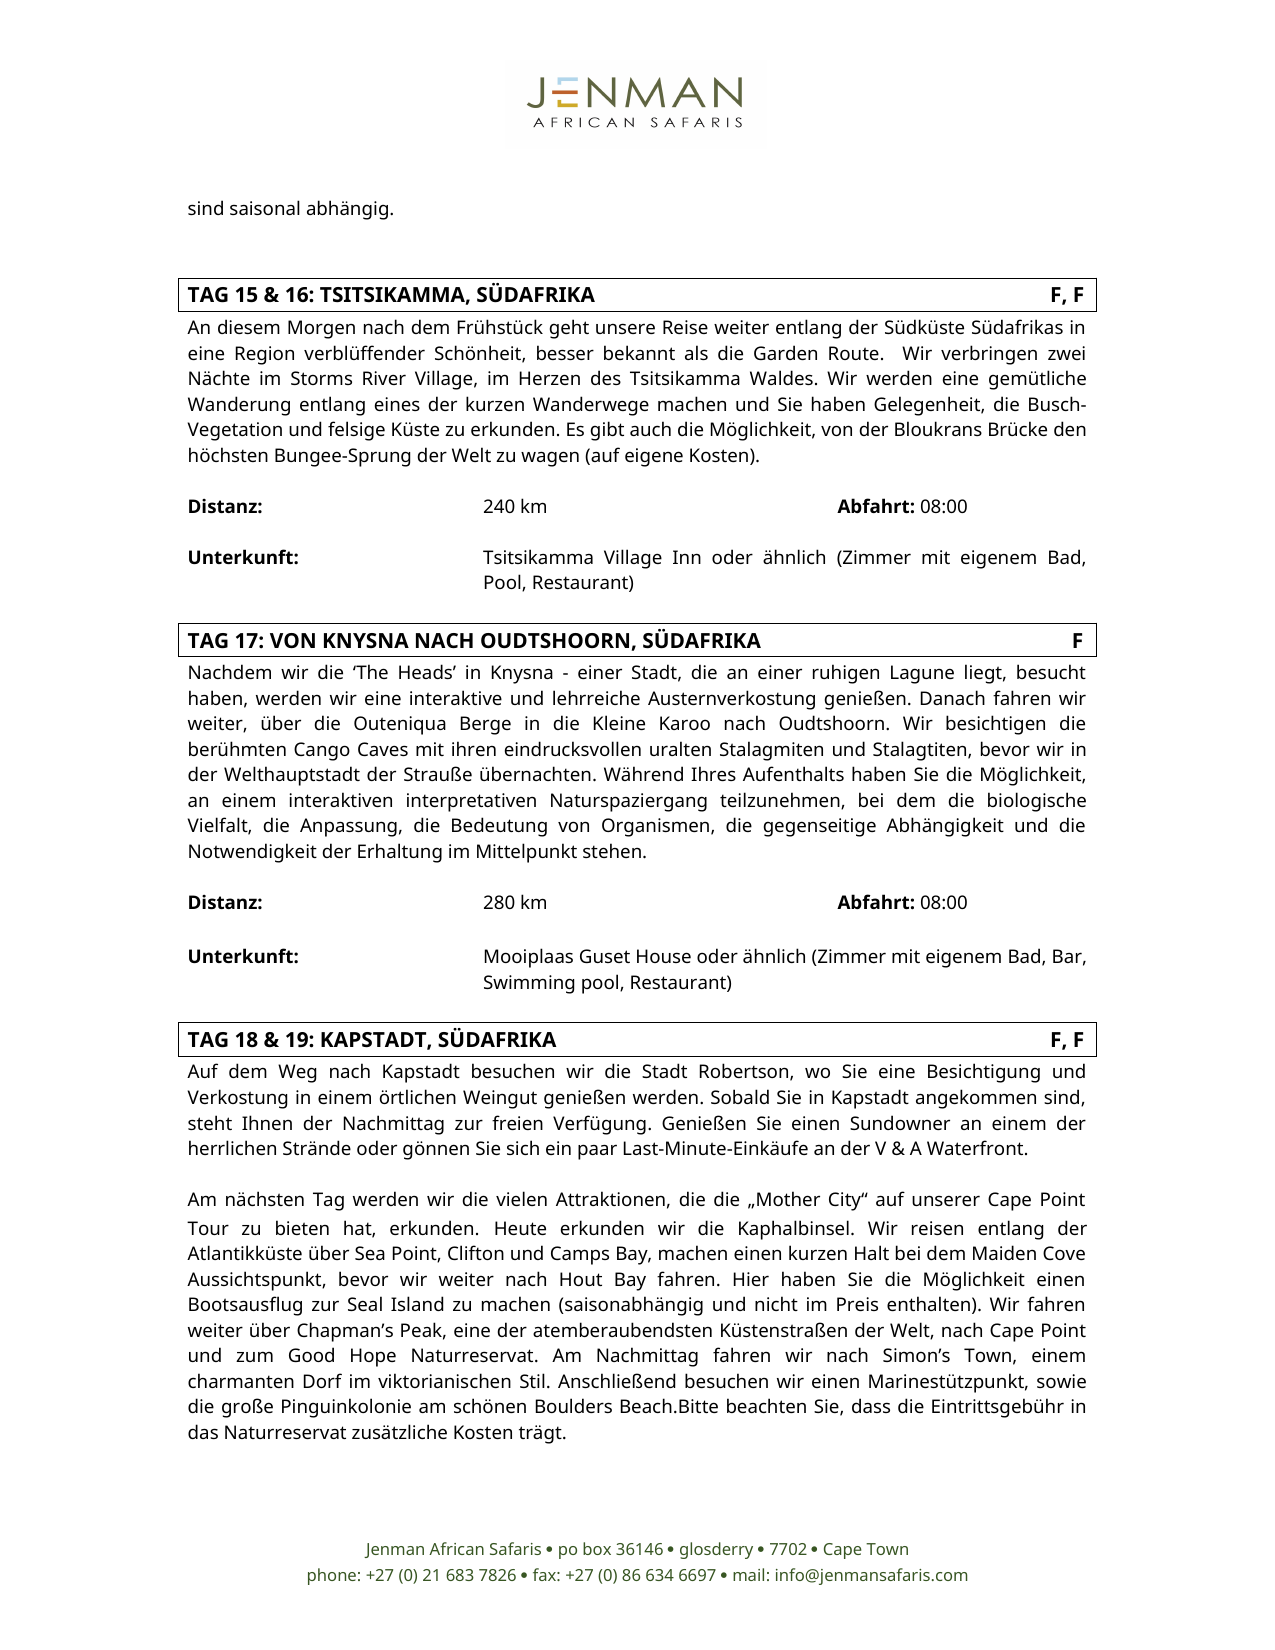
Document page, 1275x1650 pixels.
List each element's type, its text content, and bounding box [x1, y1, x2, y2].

text Am nächsten Tag werden wir die vielen Attraktionen, die die „Mother City“ auf unserer Cape Point Tour zu bieten hat, erkunden. Heute erkunden wir die Kaphalbinsel. Wir reisen entlang der Atlantikküste über Sea Point, Clifton und Camps Bay, machen einen kurzen Halt bei dem Maiden Cove Aussichtspunkt, bevor wir weiter nach Hout Bay fahren. Hier haben Sie die Möglichkeit einen Bootsausflug zur Seal Island zu machen (saisonabhängig und nicht im Preis enthalten). Wir fahren weiter über Chapman’s Peak, eine der atemberaubendsten Küstenstraßen der Welt, nach Cape Point und zum Good Hope Naturreservat. Am Nachmittag fahren wir nach Simon’s Town, einem charmanten Dorf im viktorianischen Stil. Anschließend besuchen wir einen Marinestützpunkt, sowie die große Pinguinkolonie am schönen Boulders Beach.Bitte beachten Sie, dass die Eintrittsgebühr in das Naturreservat zusätzliche Kosten trägt. [187, 1186, 1087, 1445]
text Distanz: 240 km Abfahrt: 08:00 [187, 493, 1087, 518]
picture [504, 60, 767, 148]
text Nachdem wir die ‘The Heads’ in Knysna - einer Stadt, die an einer ruhigen Lagune liegt, besucht haben, werden wir eine interaktive und lehrreiche Austernverkostung genießen. Danach fahren wir weiter, über die Outeniqua Berge in die Kleine Karoo nach Oudtshoorn. Wir besichtigen die berühmten Cango Caves mit ihren eindrucksvollen uralten Stalagmiten und Stalagtiten, bevor wir in der Welthauptstadt der Strauße übernachten. Während Ihres Aufenthalts haben Sie die Möglichkeit, an einem interaktiven interpretativen Naturspaziergang teilzunehmen, bei dem die biologische Vielfalt, die Anpassung, die Bedeutung von Organismen, die gegenseitige Abhängigkeit und die Notwendigkeit der Erhaltung im Mittelpunkt stehen. [187, 659, 1087, 864]
text An diesem Morgen nach dem Frühstück geht unsere Reise weiter entlang der Südküste Südafrikas in eine Region verblüffender Schönheit, besser bekannt als die Garden Route. Wir verbringen zwei Nächte im Storms River Village, im Herzen des Tsitsikamma Waldes. Wir werden eine gemütliche Wanderung entlang eines der kurzen Wanderwege machen und Sie haben Gelegenheit, die Busch-Vegetation und felsige Küste zu erkunden. Es gibt auch die Möglichkeit, von der Bloukrans Brücke den höchsten Bungee-Sprung der Welt zu wagen (auf eigene Kosten). [187, 314, 1087, 467]
subtitle TAG 15 & 16: TSITSIKAMMA, SÜDAFRIKA F, F [179, 279, 1096, 311]
text Unterkunft: Mooiplaas Guset House oder ähnlich (Zimmer mit eigenem Bad, Bar, Swimming pool, Restaurant) [187, 943, 1087, 994]
subtitle TAG 17: VON KNYSNA NACH OUDTSHOORN, SÜDAFRIKA F [179, 624, 1096, 656]
text Auf dem Weg nach Kapstadt besuchen wir die Stadt Robertson, wo Sie eine Besichtigung und Verkostung in einem örtlichen Weingut genießen werden. Sobald Sie in Kapstadt angekommen sind, steht Ihnen der Nachmittag zur freien Verfügung. Genießen Sie einen Sundowner an einem der herrlichen Strände oder gönnen Sie sich ein paar Last-Minute-Einkäufe an der V & A Waterfront. [187, 1059, 1087, 1161]
subtitle TAG 18 & 19: KAPSTADT, SÜDAFRIKA F, F [179, 1023, 1096, 1056]
text Unterkunft: Tsitsikamma Village Inn oder ähnlich (Zimmer mit eigenem Bad, Pool, Restaurant) [187, 544, 1087, 595]
text sind saisonal abhängig. [187, 195, 1087, 221]
text Distanz: 280 km Abfahrt: 08:00 [187, 889, 1087, 915]
